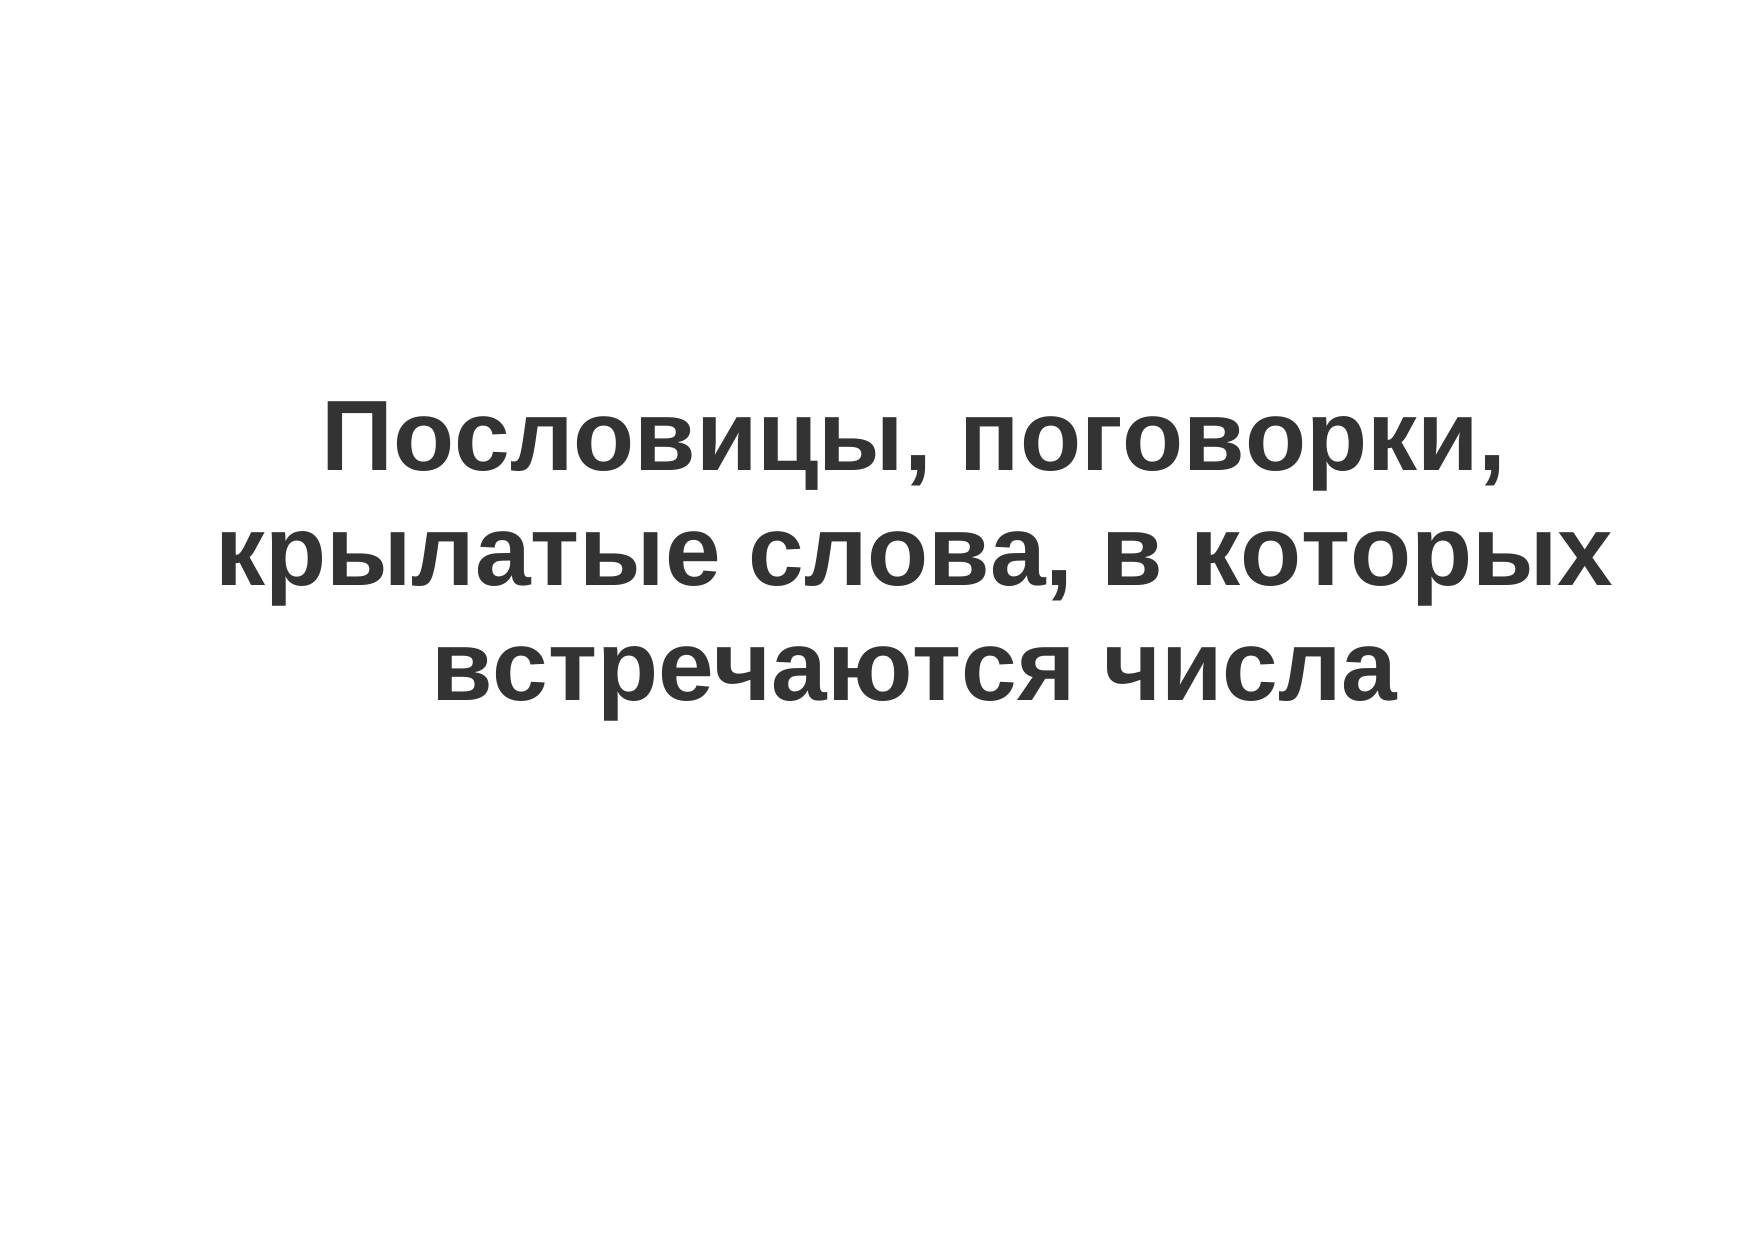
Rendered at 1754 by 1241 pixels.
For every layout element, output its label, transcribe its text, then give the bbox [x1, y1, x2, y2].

text Пословицы, поговорки, крылатые слова, в которых встречаются числа [193, 377, 1636, 722]
